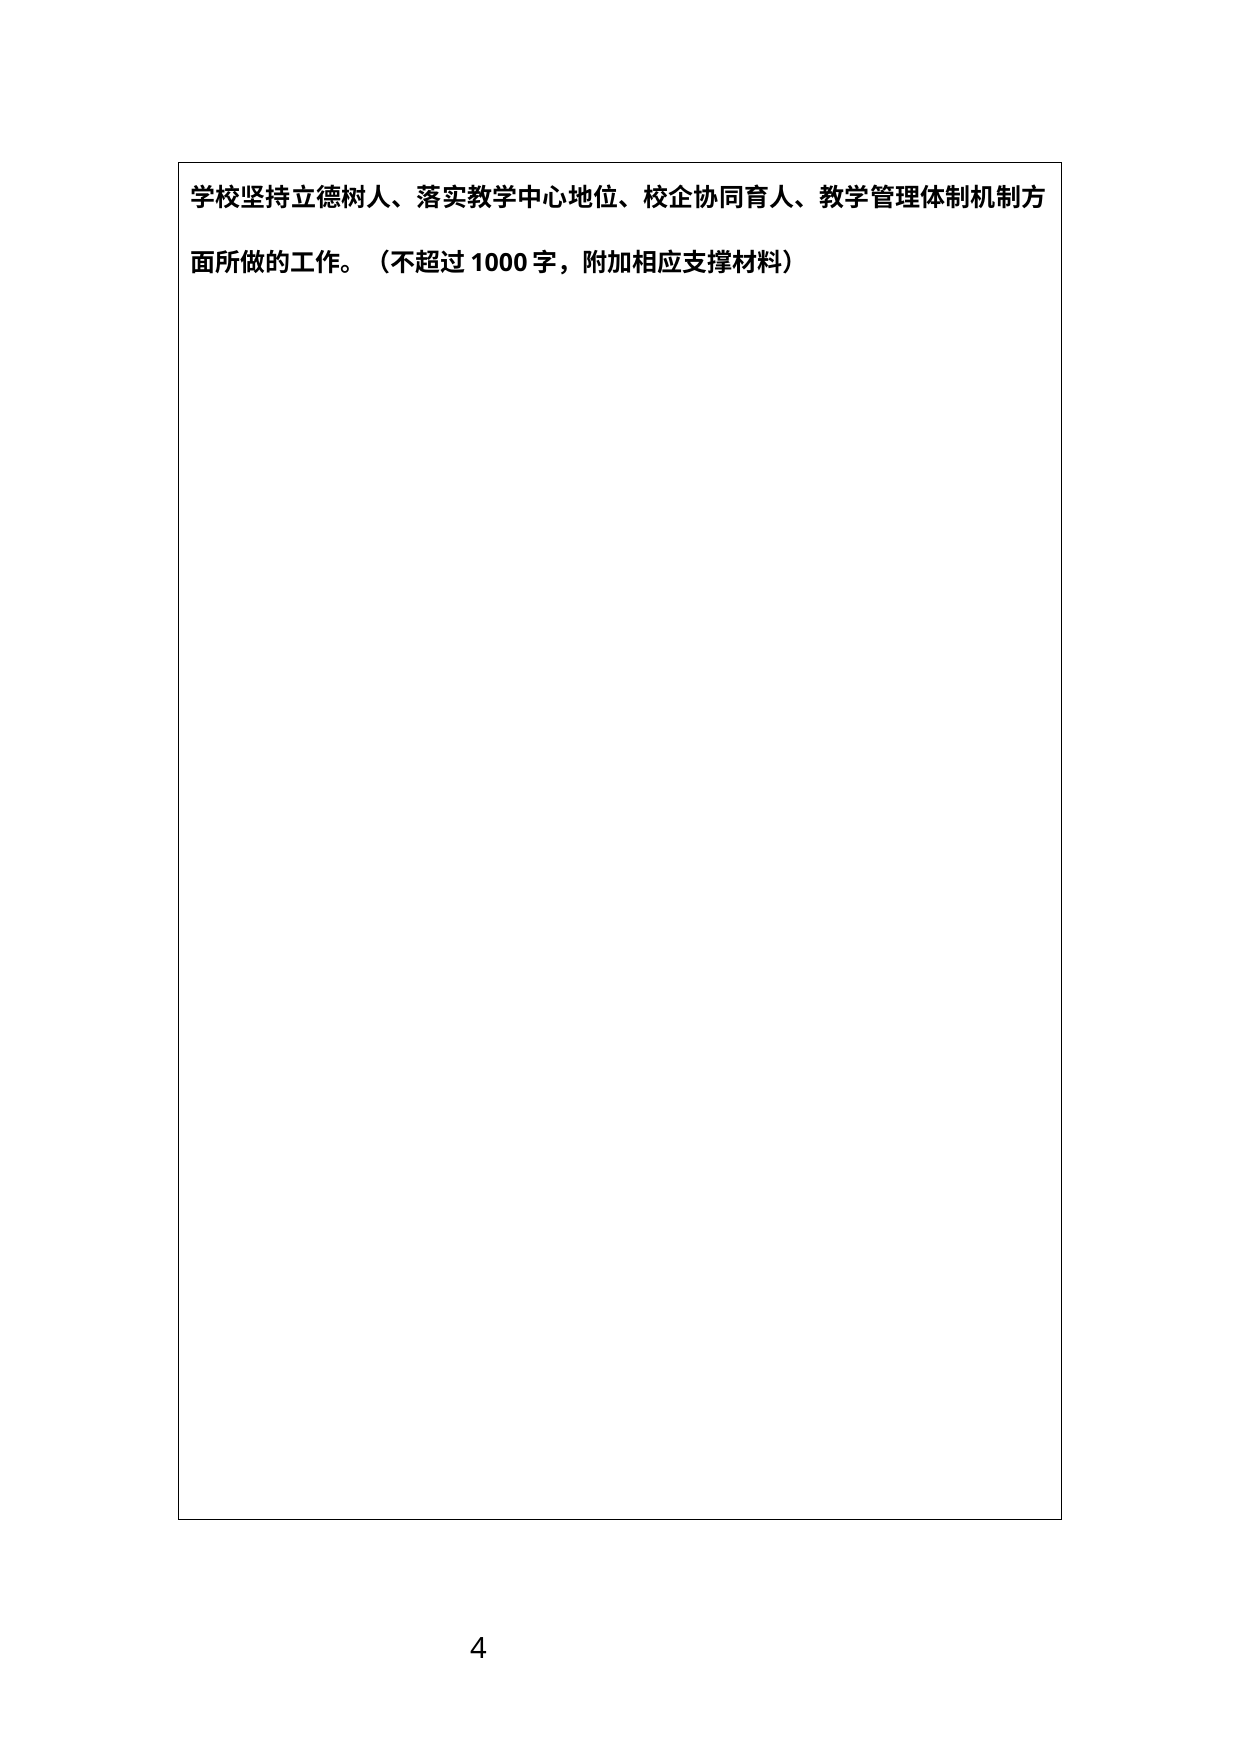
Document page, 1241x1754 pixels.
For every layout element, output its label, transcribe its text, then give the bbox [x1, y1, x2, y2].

table_header 学校坚持立德树人、落实教学中心地位、校企协同育人、教学管理体制机制方面所做的工作。（不超过1000字，附加相应支撑材料） [179, 163, 1061, 1519]
